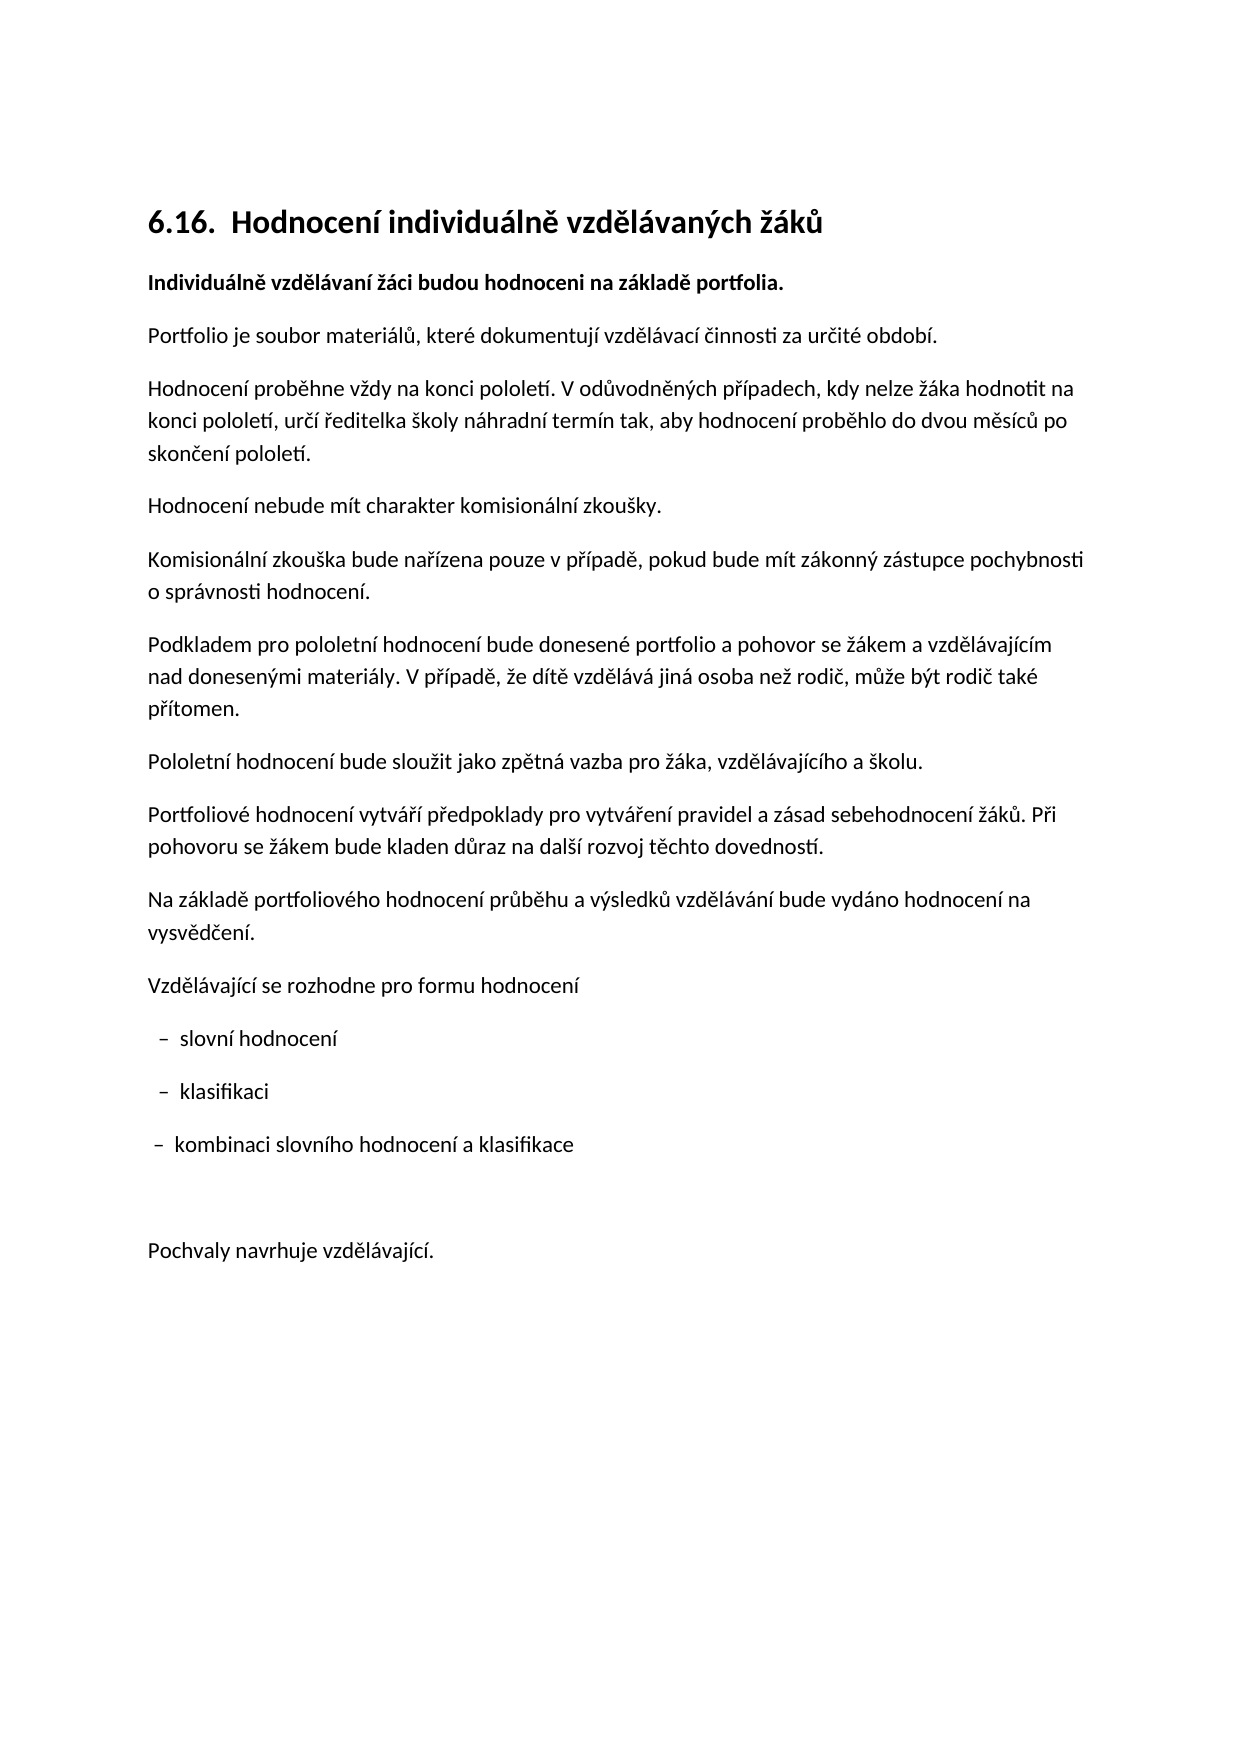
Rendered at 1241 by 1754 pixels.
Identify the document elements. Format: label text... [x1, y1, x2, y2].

text Podkladem pro pololetní hodnocení bude donesené portfolio a pohovor se žákem a vzdělávajícím nad donesenými materiály. V případě, že dítě vzdělává jiná osoba než rodič, může být rodič také přítomen. [148, 630, 1093, 722]
text Individuálně vzdělávaní žáci budou hodnoceni na základě portfolia. [148, 268, 1093, 296]
text Na základě portfoliového hodnocení průběhu a výsledků vzdělávání bude vydáno hodnocení na vysvědčení. [148, 886, 1093, 946]
text – slovní hodnocení [148, 1024, 1093, 1052]
text Komisionální zkouška bude nařízena pouze v případě, pokud bude mít zákonný zástupce pochybnosti o správnosti hodnocení. [148, 545, 1093, 605]
text 6.16. Hodnocení individuálně vzdělávaných žáků [148, 201, 1093, 241]
text Portfolio je soubor materiálů, které dokumentují vzdělávací činnosti za určité období. [148, 321, 1093, 349]
text – kombinaci slovního hodnocení a klasifikace [148, 1130, 1093, 1158]
text Vzdělávající se rozhodne pro formu hodnocení [148, 971, 1093, 999]
text Pochvaly navrhuje vzdělávající. [148, 1236, 1093, 1264]
text – klasifikaci [148, 1077, 1093, 1105]
text Hodnocení nebude mít charakter komisionální zkoušky. [148, 492, 1093, 520]
text Hodnocení proběhne vždy na konci pololetí. V odůvodněných případech, kdy nelze žáka hodnotit na konci pololetí, určí ředitelka školy náhradní termín tak, aby hodnocení proběhlo do dvou měsíců po skončení pololetí. [148, 374, 1093, 467]
text Portfoliové hodnocení vytváří předpoklady pro vytváření pravidel a zásad sebehodnocení žáků. Při pohovoru se žákem bude kladen důraz na další rozvoj těchto dovedností. [148, 800, 1093, 861]
text Pololetní hodnocení bude sloužit jako zpětná vazba pro žáka, vzdělávajícího a školu. [148, 747, 1093, 775]
